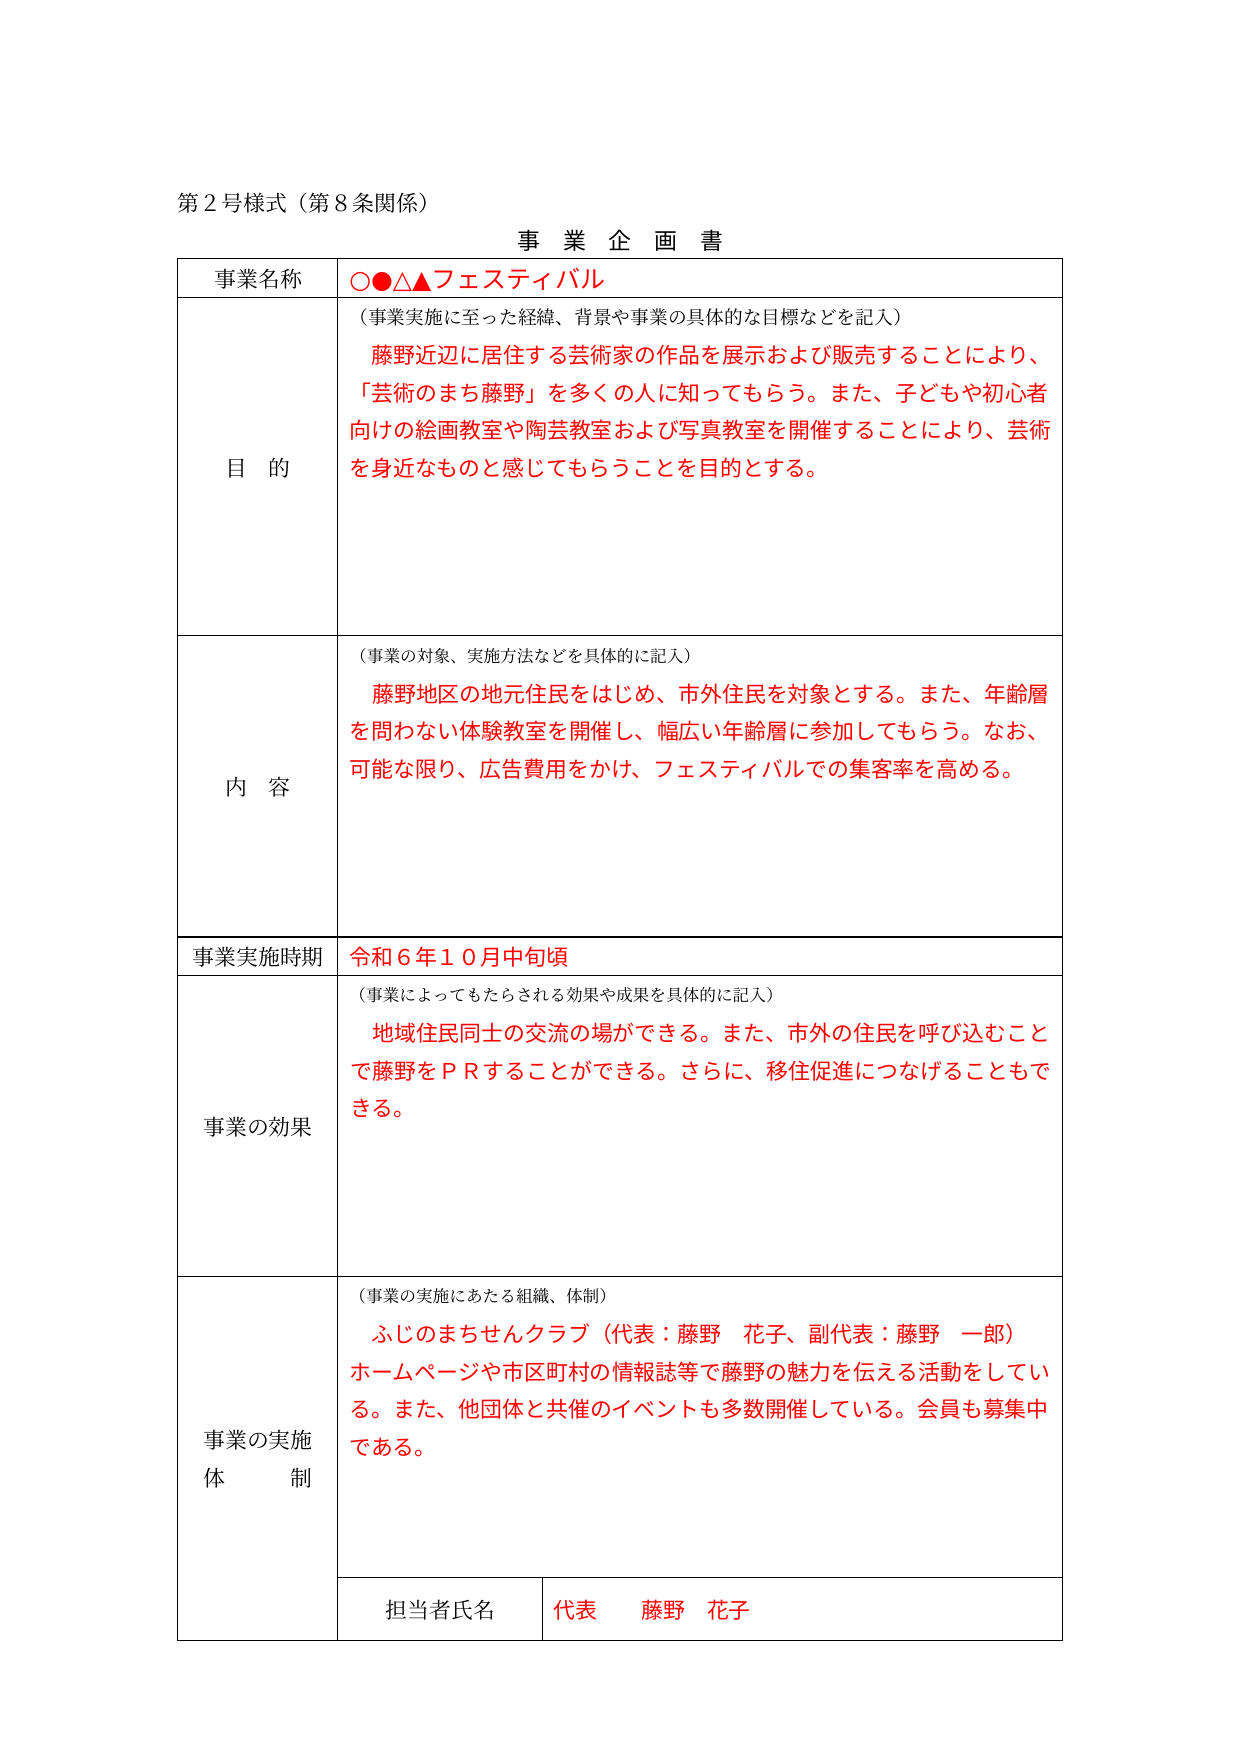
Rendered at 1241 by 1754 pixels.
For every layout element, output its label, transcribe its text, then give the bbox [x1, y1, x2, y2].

table_cell 令和６年１０月中旬頃 [338, 938, 1062, 975]
table_header ○●△▲フェスティバル [338, 259, 1062, 297]
table_cell 目 的 [178, 298, 337, 635]
table_cell （事業実施に至った経緯、背景や事業の具体的な目標などを記入） 藤野近辺に居住する芸術家の作品を展示および販売することにより、「芸術のまち藤野」を多くの人に知ってもらう。また、子どもや初心者向けの絵画教室や陶芸教室および写真教室を開催することにより、芸術を身近なものと感じてもらうことを目的とする。 [338, 298, 1062, 635]
table_cell 担当者氏名 [338, 1578, 542, 1639]
table_cell 内 容 [178, 636, 337, 936]
table_cell 事業の効果 [178, 976, 337, 1276]
table_cell 代表 藤野 花子 [543, 1578, 1062, 1639]
text 第２号様式（第８条関係） [177, 183, 1063, 221]
table_cell （事業の対象、実施方法などを具体的に記入） 藤野地区の地元住民をはじめ、市外住民を対象とする。また、年齢層を問わない体験教室を開催し、幅広い年齢層に参加してもらう。なお、可能な限り、広告費用をかけ、フェスティバルでの集客率を高める。 [338, 636, 1062, 936]
table_cell 事業実施時期 [178, 938, 337, 975]
text 事 業 企 画 書 [177, 221, 1063, 258]
table_cell （事業の実施にあたる組織、体制） ふじのまちせんクラブ（代表：藤野 花子、副代表：藤野 一郎） ホームページや市区町村の情報誌等で藤野の魅力を伝える活動をしている。また、他団体と共催のイベントも多数開催している。会員も募集中である。 [338, 1277, 1062, 1577]
table_header 事業名称 [178, 259, 337, 297]
table_cell （事業によってもたらされる効果や成果を具体的に記入） 地域住民同士の交流の場ができる。また、市外の住民を呼び込むことで藤野をＰＲすることができる。さらに、移住促進につなげることもできる。 [338, 976, 1062, 1276]
table_cell 事業の実施 体 制 [178, 1277, 337, 1639]
